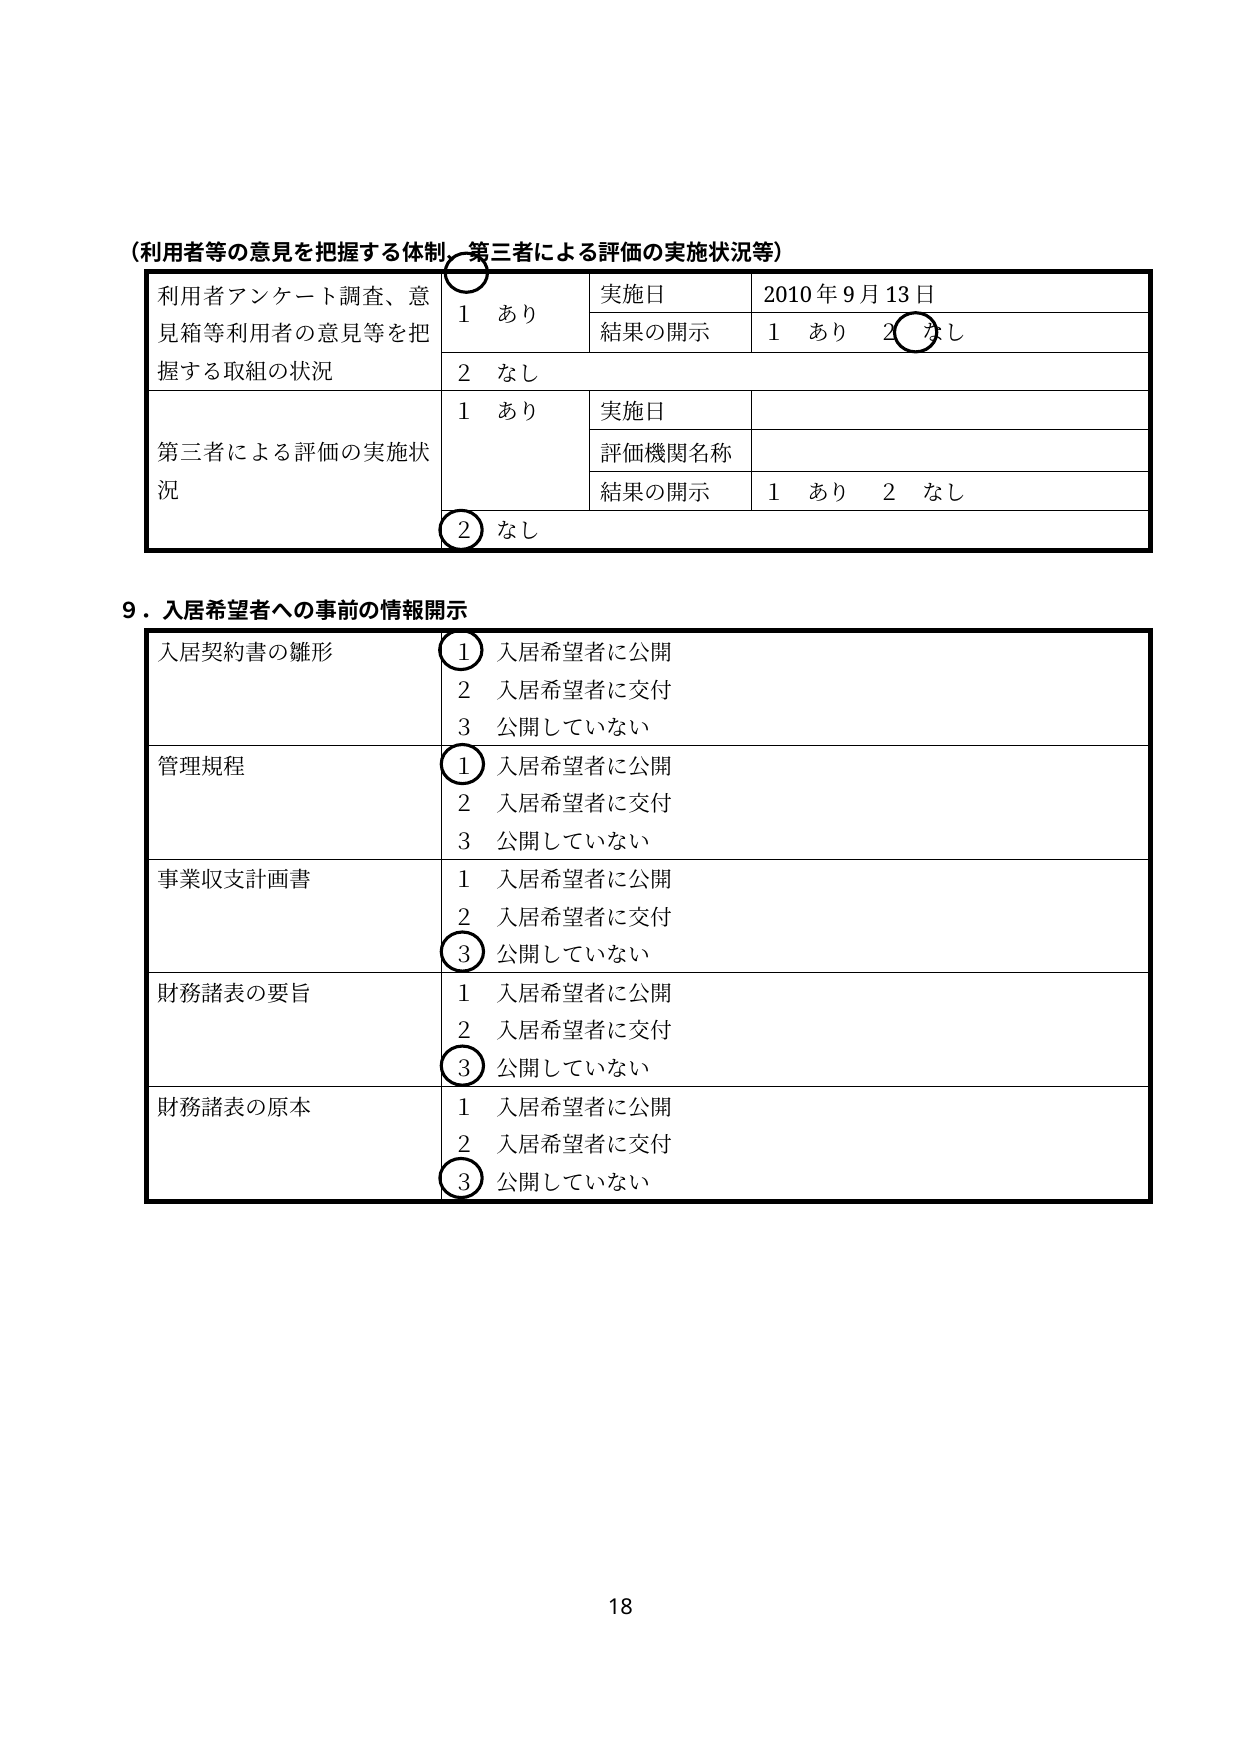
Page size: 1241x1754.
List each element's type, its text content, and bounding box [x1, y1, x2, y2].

table_cell １ あり ２ なし [752, 313, 905, 352]
text （利用者等の意見を把握する体制、第三者による評価の実施状況等） [118, 232, 1122, 269]
table_cell 事業収支計画書 [149, 860, 441, 972]
table_cell ２ なし [442, 513, 480, 547]
table_header １ 入居希望者に公開 ２ 入居希望者に交付 ３ 公開していない [442, 633, 1148, 745]
table_cell [752, 430, 1148, 471]
table_cell 実施日 [590, 391, 751, 429]
table_cell ２ なし [474, 511, 1148, 548]
table_cell １ 入居希望者に公開 ２ 入居希望者に交付 ３ 公開していない [442, 746, 1148, 859]
table_cell 財務諸表の原本 [149, 1087, 441, 1199]
table_header 実施日 [590, 274, 751, 312]
table_cell １ あり [442, 391, 589, 510]
table_header 2010年9月13日 [752, 274, 1148, 312]
table_cell 第三者による評価の実施状況 [149, 391, 441, 548]
table_header 利用者アンケート調査、意見箱等利用者の意見等を把握する取組の状況 [149, 274, 441, 390]
table_cell １ あり ２ なし [897, 315, 935, 350]
table_cell １ あり ２ なし [752, 472, 1148, 510]
table_cell [752, 391, 1148, 429]
text ９．入居希望者への事前の情報開示 [118, 590, 1122, 628]
table_cell 財務諸表の要旨 [149, 973, 441, 1086]
table_cell １ 入居希望者に公開 ２ 入居希望者に交付 ３ 公開していない [442, 860, 1148, 972]
table_header １ あり [442, 274, 589, 352]
table_cell 評価機関名称 [590, 430, 751, 471]
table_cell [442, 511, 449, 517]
table_cell １ 入居希望者に公開 ２ 入居希望者に交付 ３ 公開していない [442, 1087, 1148, 1199]
table_cell 結果の開示 [590, 313, 751, 352]
table_cell 結果の開示 [590, 472, 751, 510]
table_cell １ あり ２ なし [927, 313, 1148, 352]
table_header 入居契約書の雛形 [149, 633, 441, 745]
table_cell 管理規程 [149, 746, 441, 859]
table_cell ２ なし [442, 353, 1148, 390]
table_cell １ 入居希望者に公開 ２ 入居希望者に交付 ３ 公開していない [442, 973, 1148, 1086]
